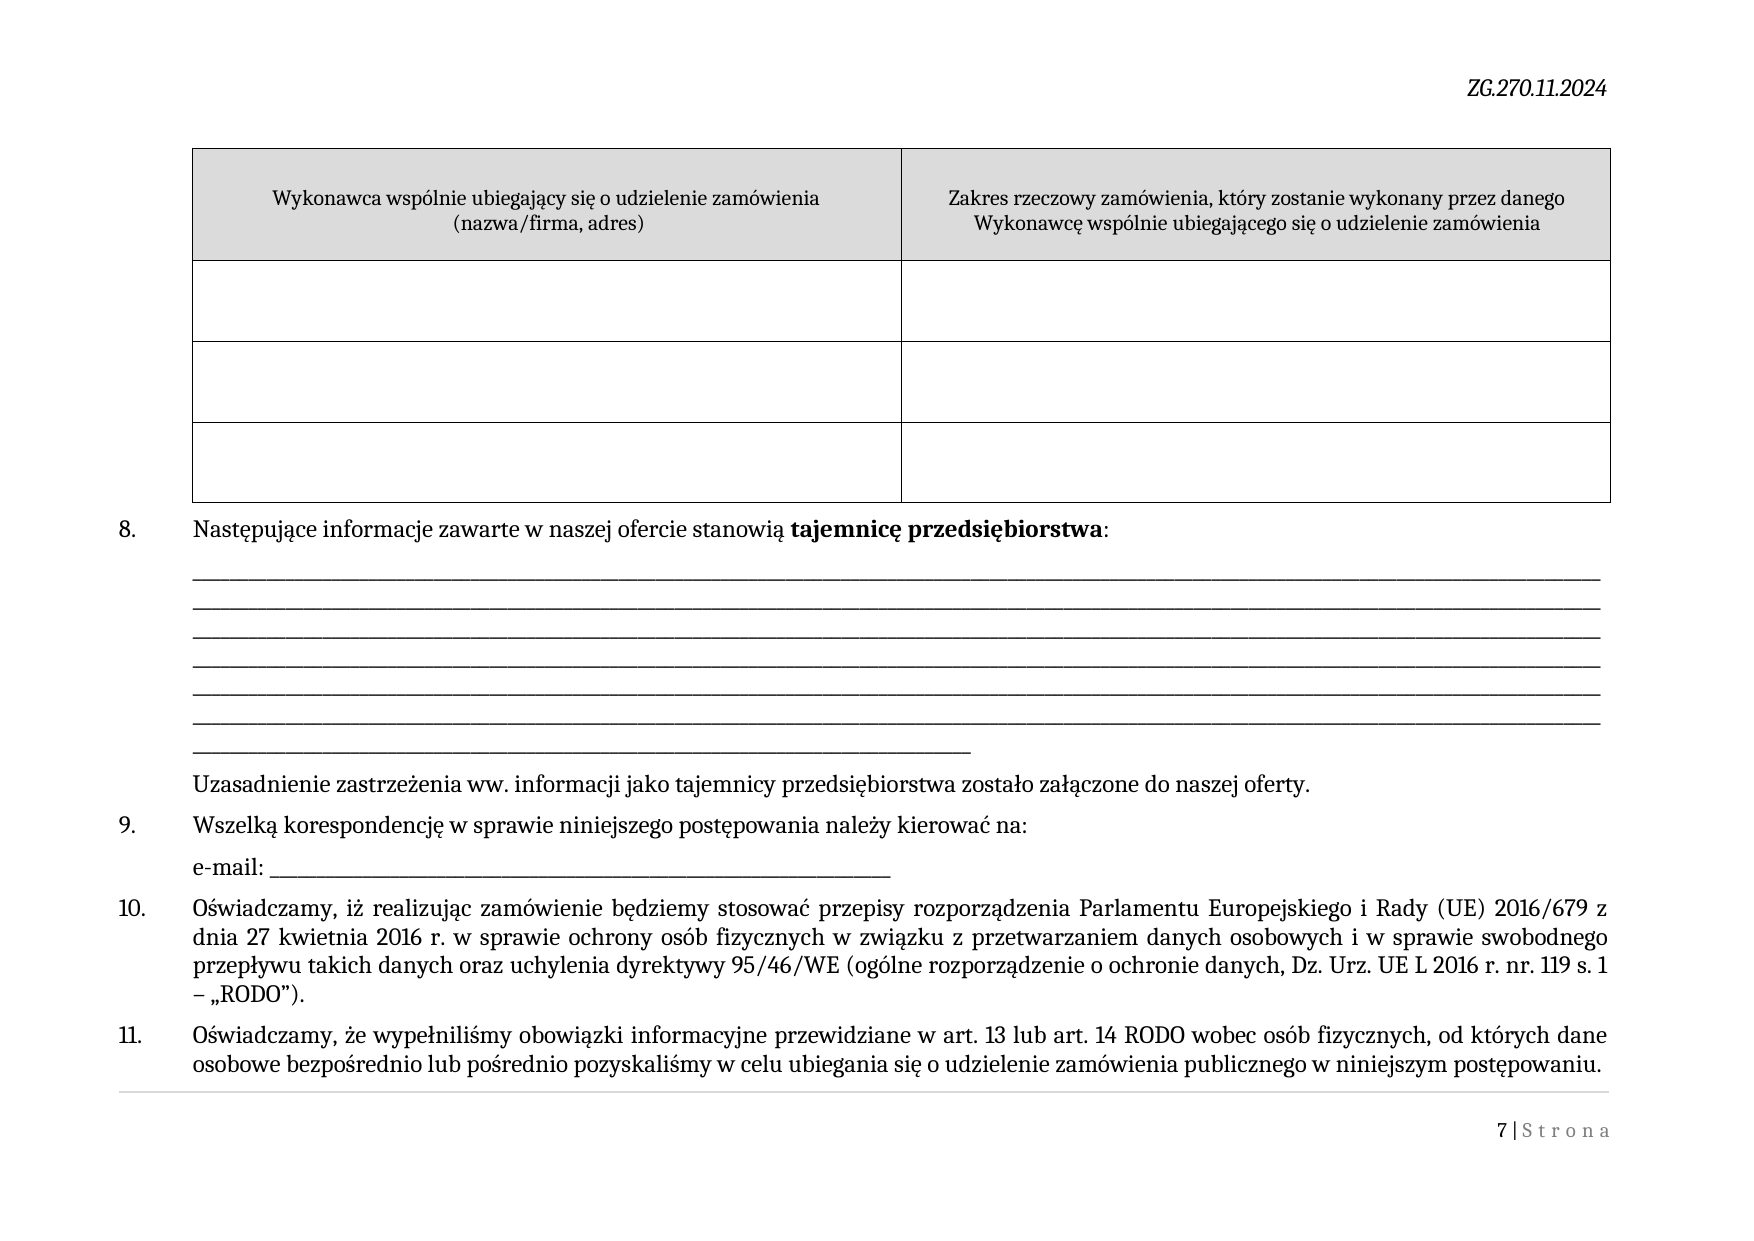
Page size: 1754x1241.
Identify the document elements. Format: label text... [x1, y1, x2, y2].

text 10. Oświadczamy, iż realizując zamówienie będziemy stosować przepisy rozporządzenia Parlamentu Europejskiego i Rady (UE) 2016/679 z dnia 27 kwietnia 2016 r. w sprawie ochrony osób fizycznych w związku z przetwarzaniem danych osobowych i w sprawie swobodnego przepływu takich danych oraz uchylenia dyrektywy 95/46/WE (ogólne rozporządzenie o ochronie danych, Dz. Urz. UE L 2016 r. nr. 119 s. 1 – „RODO”). [119, 894, 1609, 1009]
table_header Wykonawca wspólnie ubiegający się o udzielenie zamówienia (nazwa/firma, adres) [193, 149, 901, 260]
text Uzasadnienie zastrzeżenia ww. informacji jako tajemnicy przedsiębiorstwa zostało załączone do naszej oferty. [192, 770, 1609, 799]
table_cell [193, 423, 901, 502]
table_header Zakres rzeczowy zamówienia, który zostanie wykonany przez danego Wykonawcę wspólnie ubiegającego się o udzielenie zamówienia [902, 149, 1610, 260]
text 11. Oświadczamy, że wypełniliśmy obowiązki informacyjne przewidziane w art. 13 lub art. 14 RODO wobec osób fizycznych, od których dane osobowe bezpośrednio lub pośrednio pozyskaliśmy w celu ubiegania się o udzielenie zamówienia publicznego w niniejszym postępowaniu. [119, 1021, 1609, 1079]
text 8. Następujące informacje zawarte w naszej ofercie stanowią tajemnicę przedsiębiorstwa: [119, 515, 1609, 544]
text ____________________________________________________________________________________________________________________________________________________________________________________________________________________________________________________________________________________________________________________________________________________________________________________________________________________________________________________________________________________________________________________________________________________________________________________________________________________________________________________________________________________________________________________________________________________________________________________________________________________________________________________________________________________________________________________________________________________________________________________________________________________________________ [192, 556, 1609, 758]
table_cell [902, 261, 1610, 341]
table_cell [902, 423, 1610, 502]
table_cell [193, 342, 901, 422]
text e-mail: ___________________________________________________________________ [193, 853, 1609, 881]
text 9. Wszelką korespondencję w sprawie niniejszego postępowania należy kierować na: [119, 811, 1609, 840]
table_cell [902, 342, 1610, 422]
table_cell [193, 261, 901, 341]
